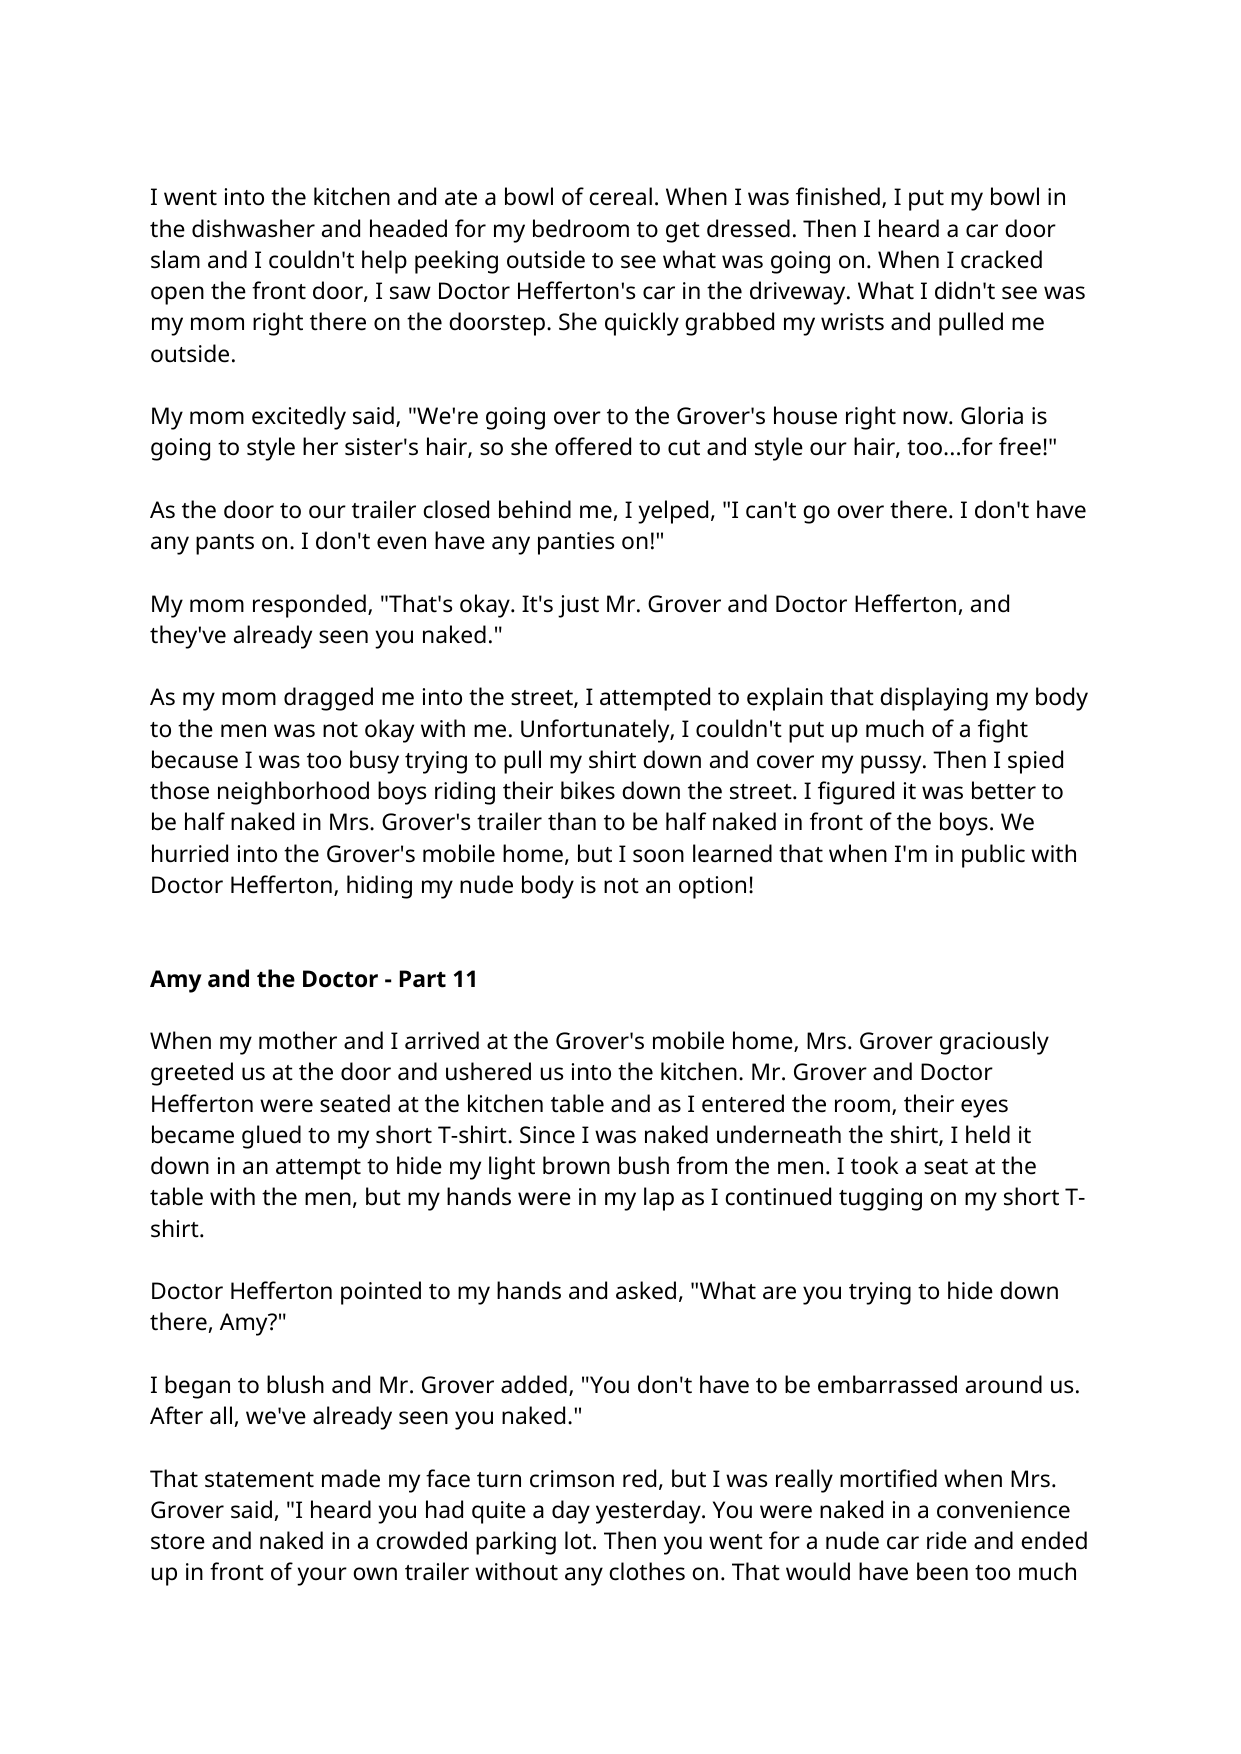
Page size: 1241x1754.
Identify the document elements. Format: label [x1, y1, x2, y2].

text [150, 150, 1090, 900]
text [150, 962, 1090, 1587]
